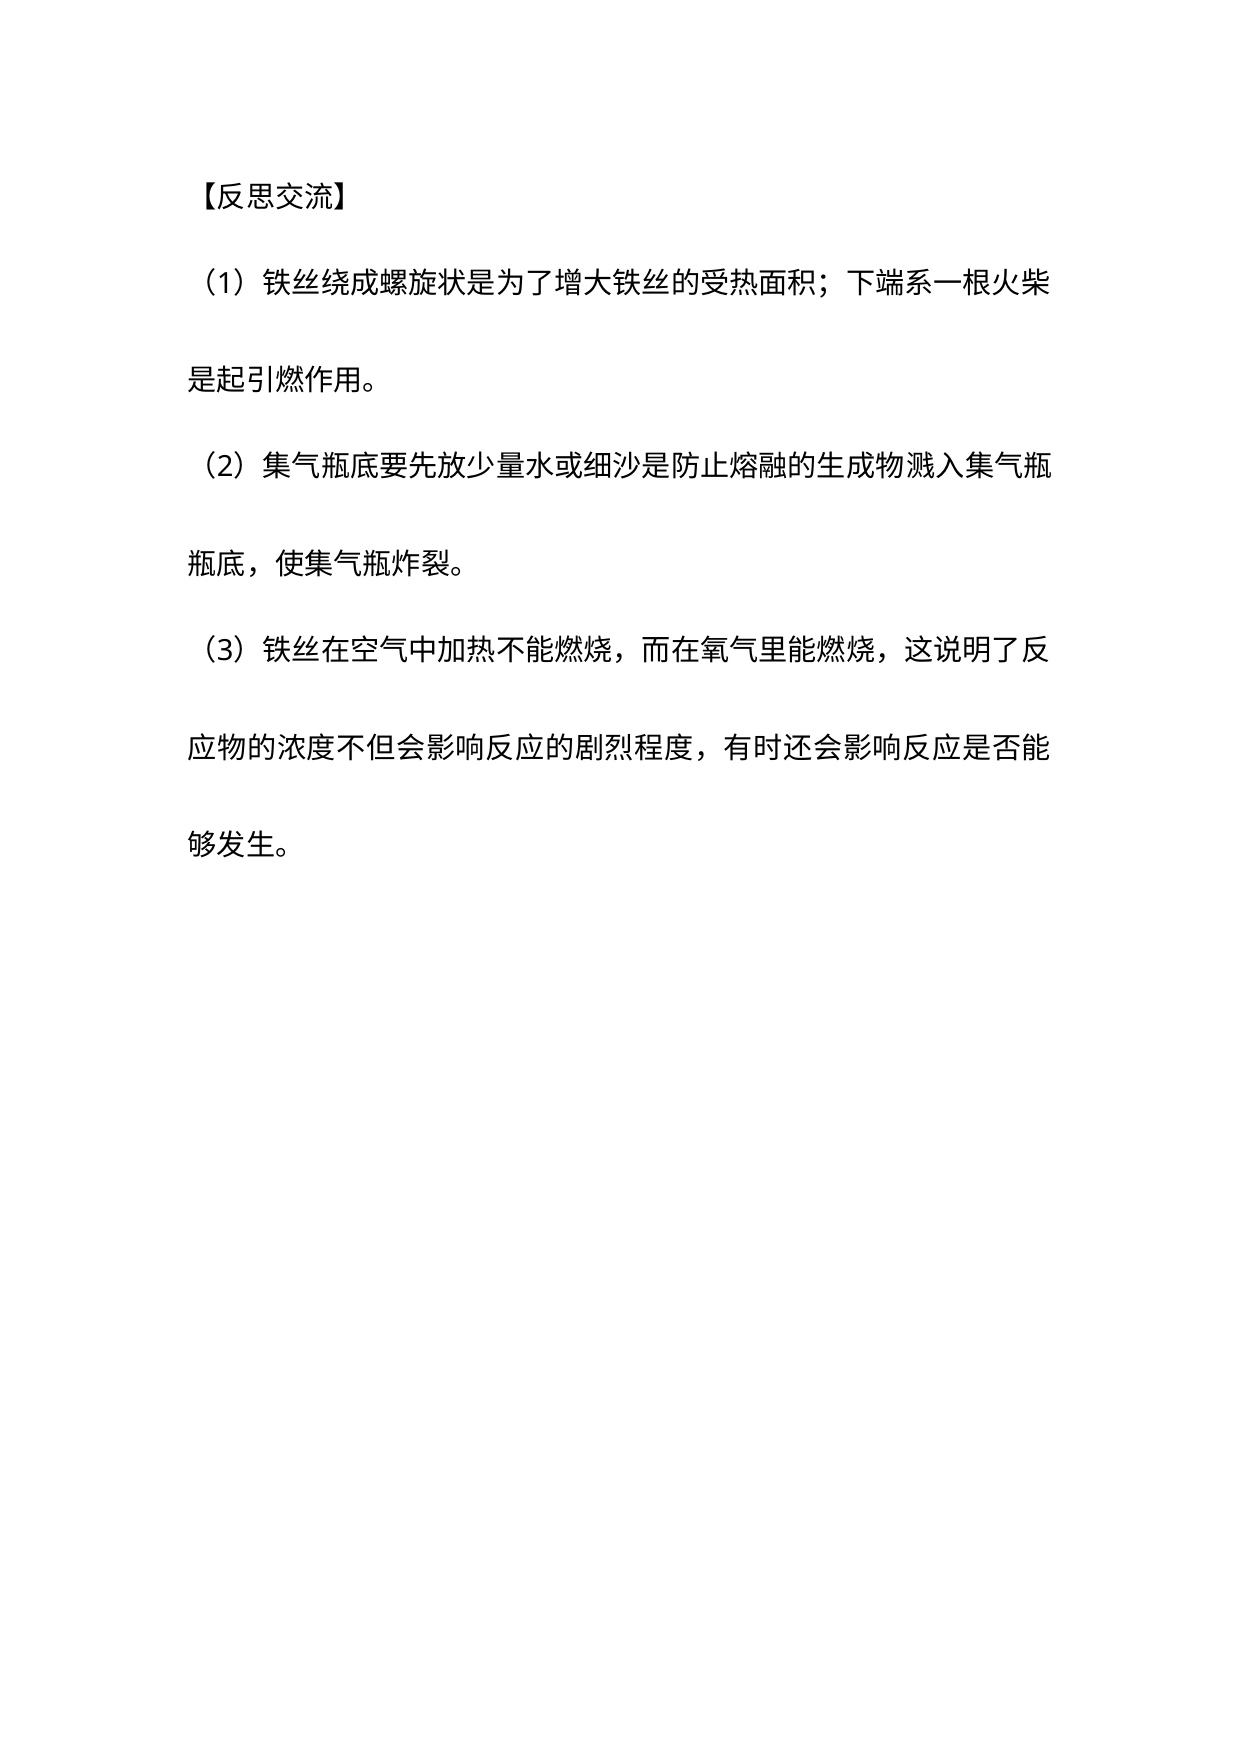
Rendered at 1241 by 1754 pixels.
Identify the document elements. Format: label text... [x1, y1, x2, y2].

text （1）铁丝绕成螺旋状是为了增大铁丝的受热面积；下端系一根火柴是起引燃作用。 [187, 248, 1053, 411]
text 【反思交流】 [187, 162, 1053, 227]
text （2）集气瓶底要先放少量水或细沙是防止熔融的生成物溅入集气瓶瓶底，使集气瓶炸裂。 [187, 432, 1053, 594]
text （3）铁丝在空气中加热不能燃烧，而在氧气里能燃烧，这说明了反应物的浓度不但会影响反应的剧烈程度，有时还会影响反应是否能够发生。 [187, 615, 1053, 875]
